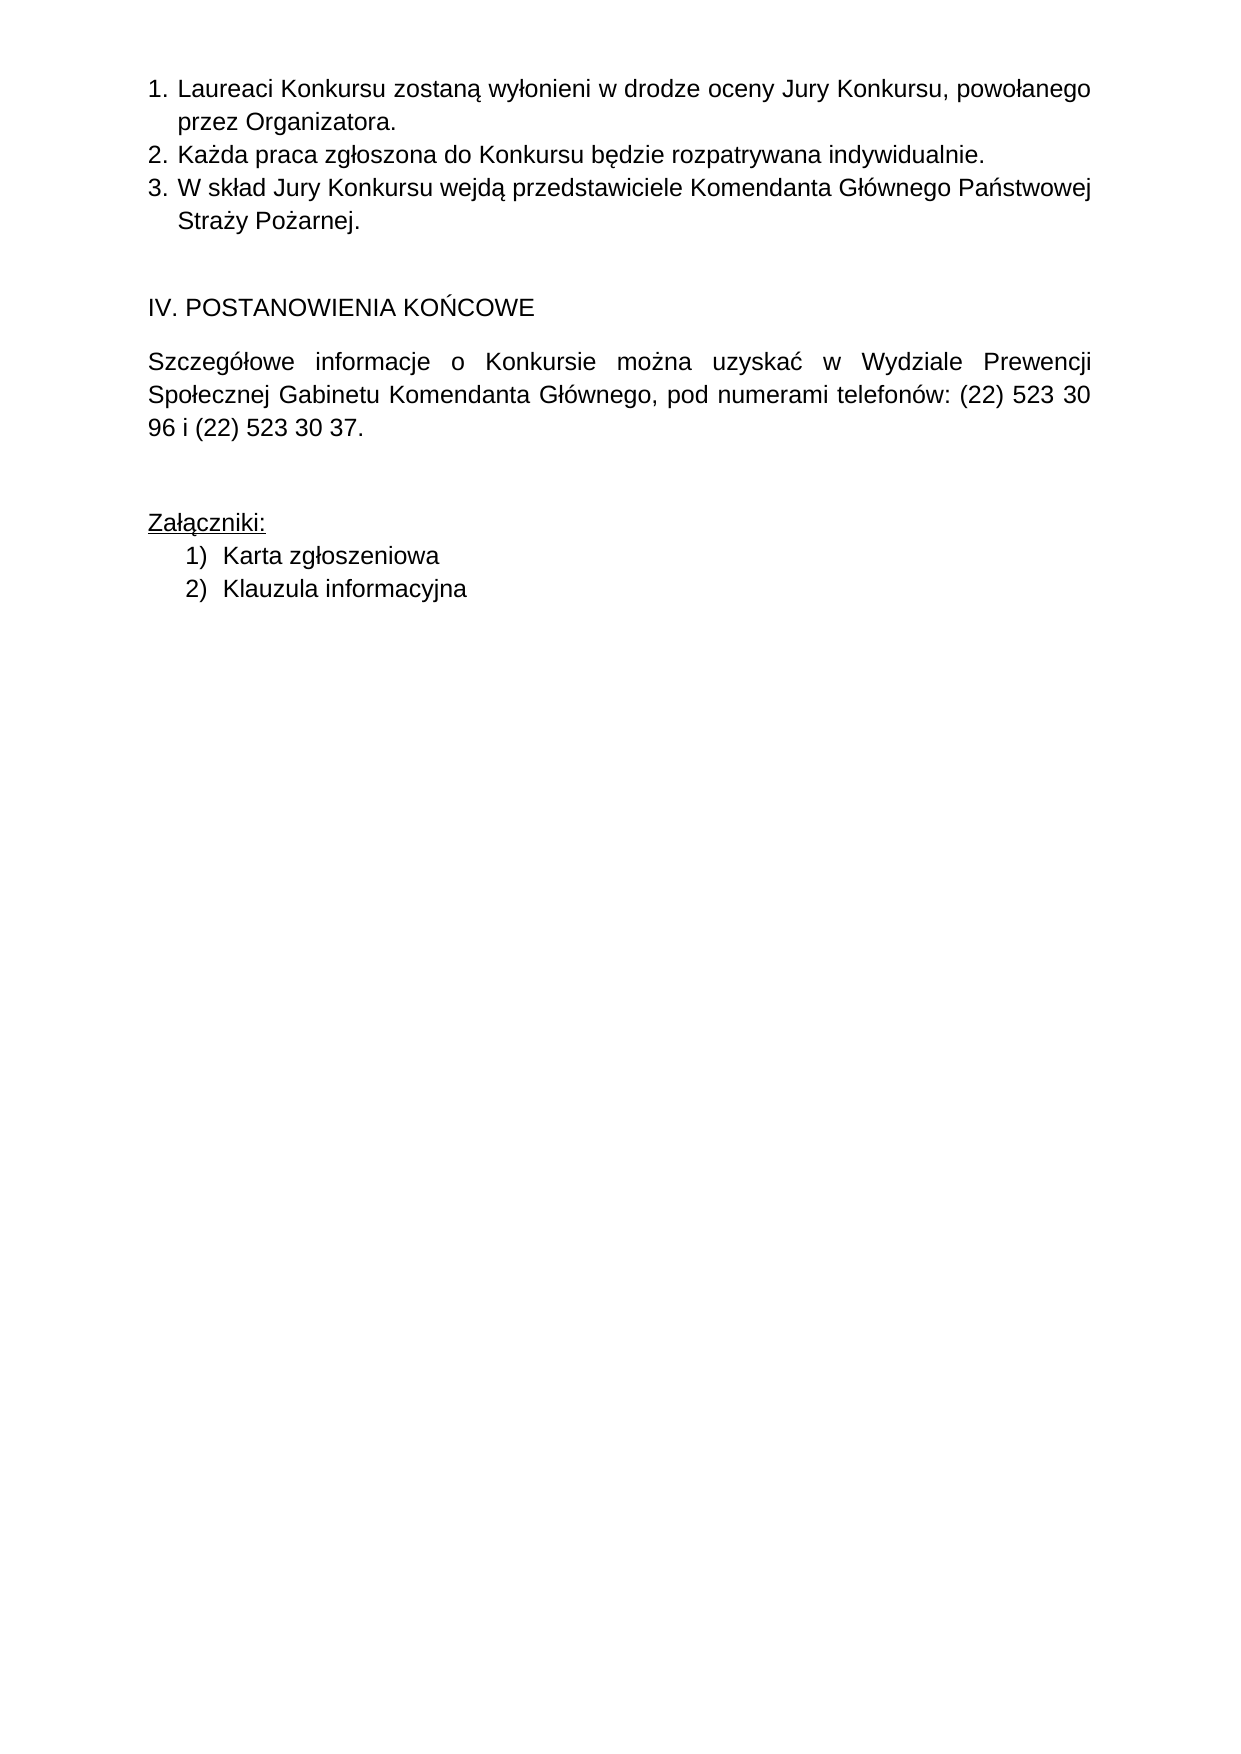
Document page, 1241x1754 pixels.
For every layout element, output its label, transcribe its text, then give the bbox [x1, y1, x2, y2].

list W skład Jury Konkursu wejdą przedstawiciele Komendanta Głównego Państwowej Straży Pożarnej. [148, 173, 1093, 235]
text IV. POSTANOWIENIA KOŃCOWE [148, 293, 1093, 322]
list Klauzula informacyjna [185, 574, 1093, 603]
list Załączniki: [148, 508, 1093, 537]
list Laureaci Konkursu zostaną wyłonieni w drodze oceny Jury Konkursu, powołanego przez Organizatora. [148, 74, 1093, 136]
list Karta zgłoszeniowa [185, 541, 1093, 570]
list Każda praca zgłoszona do Konkursu będzie rozpatrywana indywidualnie. [148, 140, 1093, 169]
text Szczegółowe informacje o Konkursie można uzyskać w Wydziale Prewencji Społecznej Gabinetu Komendanta Głównego, pod numerami telefonów: (22) 523 30 96 i (22) 523 30 37. [148, 347, 1093, 441]
